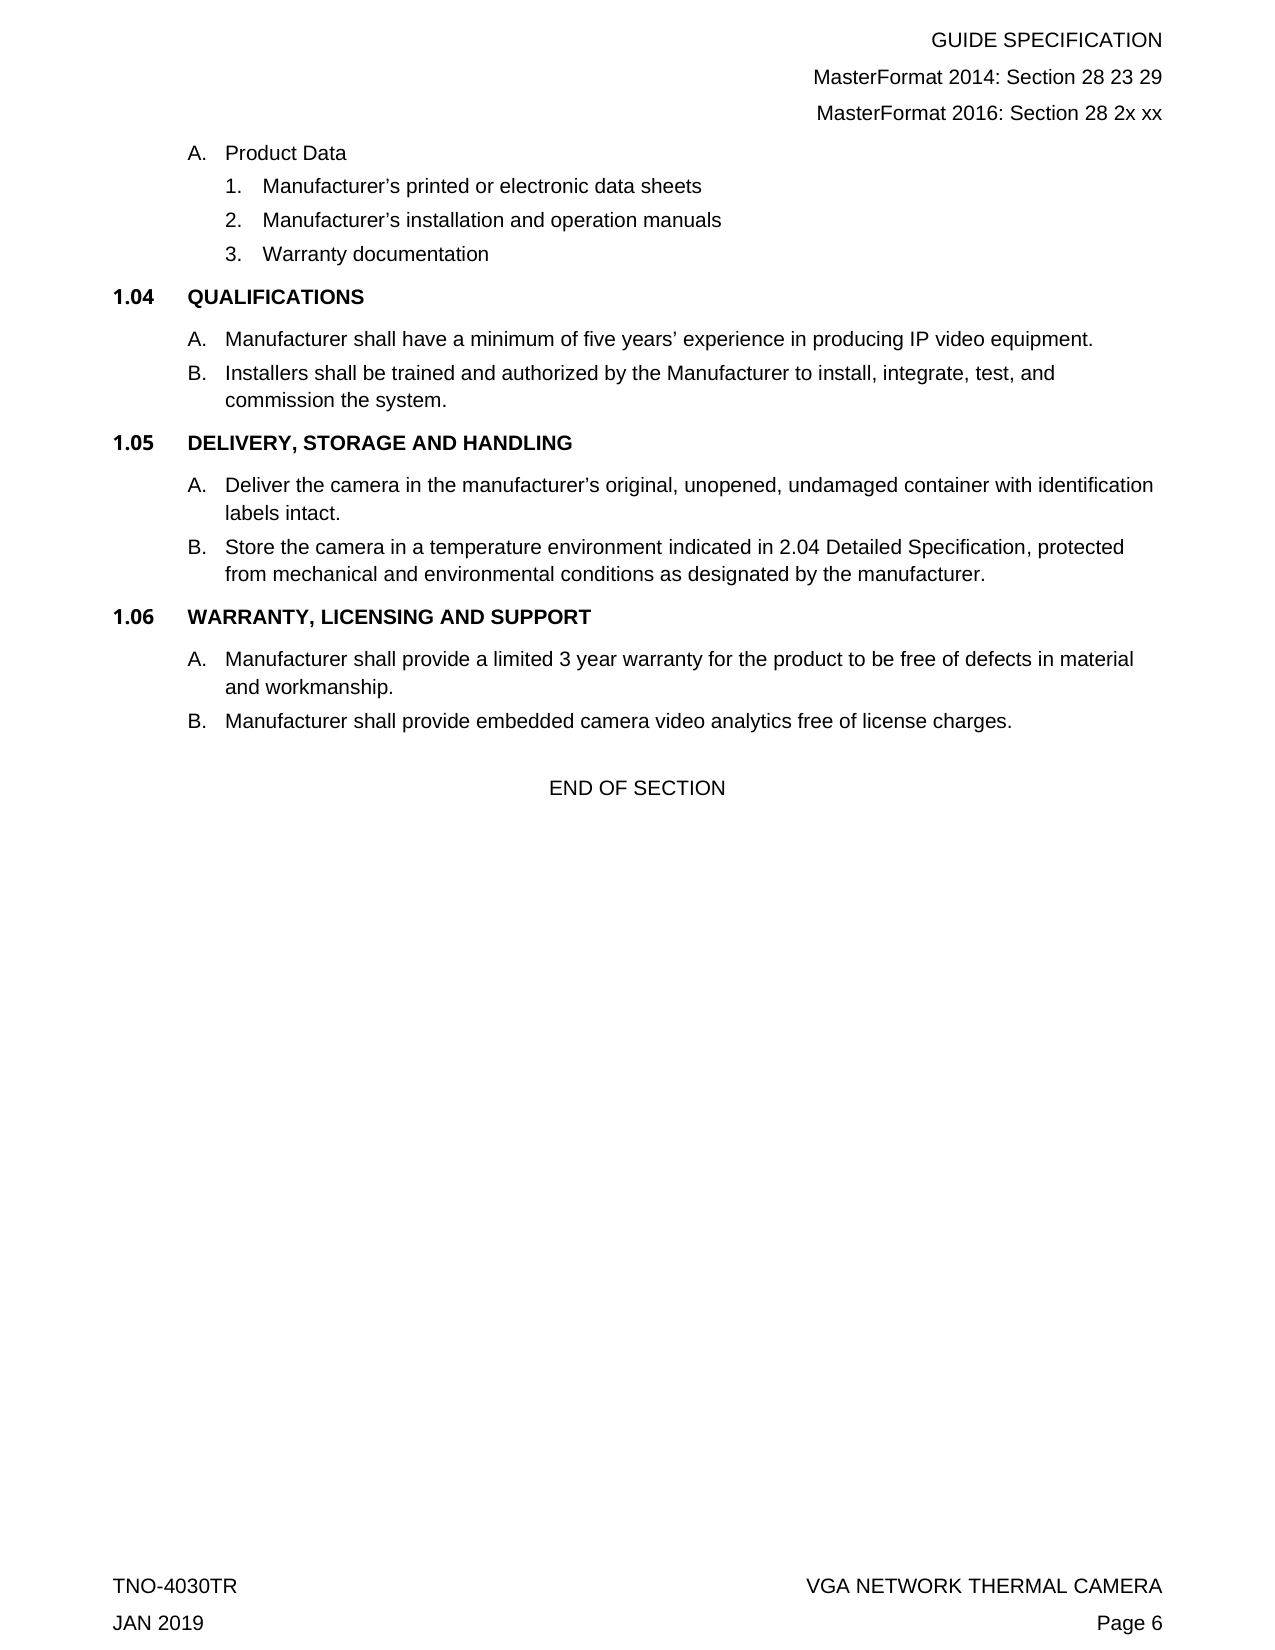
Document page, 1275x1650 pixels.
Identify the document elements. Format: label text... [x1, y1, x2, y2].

list WARRANTY, LICENSING AND SUPPORT [112, 602, 1162, 631]
list DELIVERY, STORAGE AND HANDLING [112, 428, 1162, 457]
list Product Data [187, 141, 1162, 164]
list QUALIFICATIONS [112, 282, 1162, 310]
list Installers shall be trained and authorized by the Manufacturer to install, integrate, test, and commission the system. [187, 361, 1162, 412]
text END OF SECTION [112, 776, 1162, 800]
list Manufacturer shall provide embedded camera video analytics free of license charges. [187, 708, 1162, 732]
list Deliver the camera in the manufacturer’s original, unopened, undamaged container with identification labels intact. [187, 473, 1162, 525]
list Manufacturer’s printed or electronic data sheets [225, 174, 1162, 198]
list Manufacturer shall have a minimum of five years’ experience in producing IP video equipment. [187, 327, 1162, 351]
list Manufacturer’s installation and operation manuals [225, 208, 1162, 232]
list Warranty documentation [225, 242, 1162, 266]
list Manufacturer shall provide a limited 3 year warranty for the product to be free of defects in material and workmanship. [187, 647, 1162, 699]
list Store the camera in a temperature environment indicated in 2.04 Detailed Specification, protected from mechanical and environmental conditions as designated by the manufacturer. [187, 534, 1162, 586]
